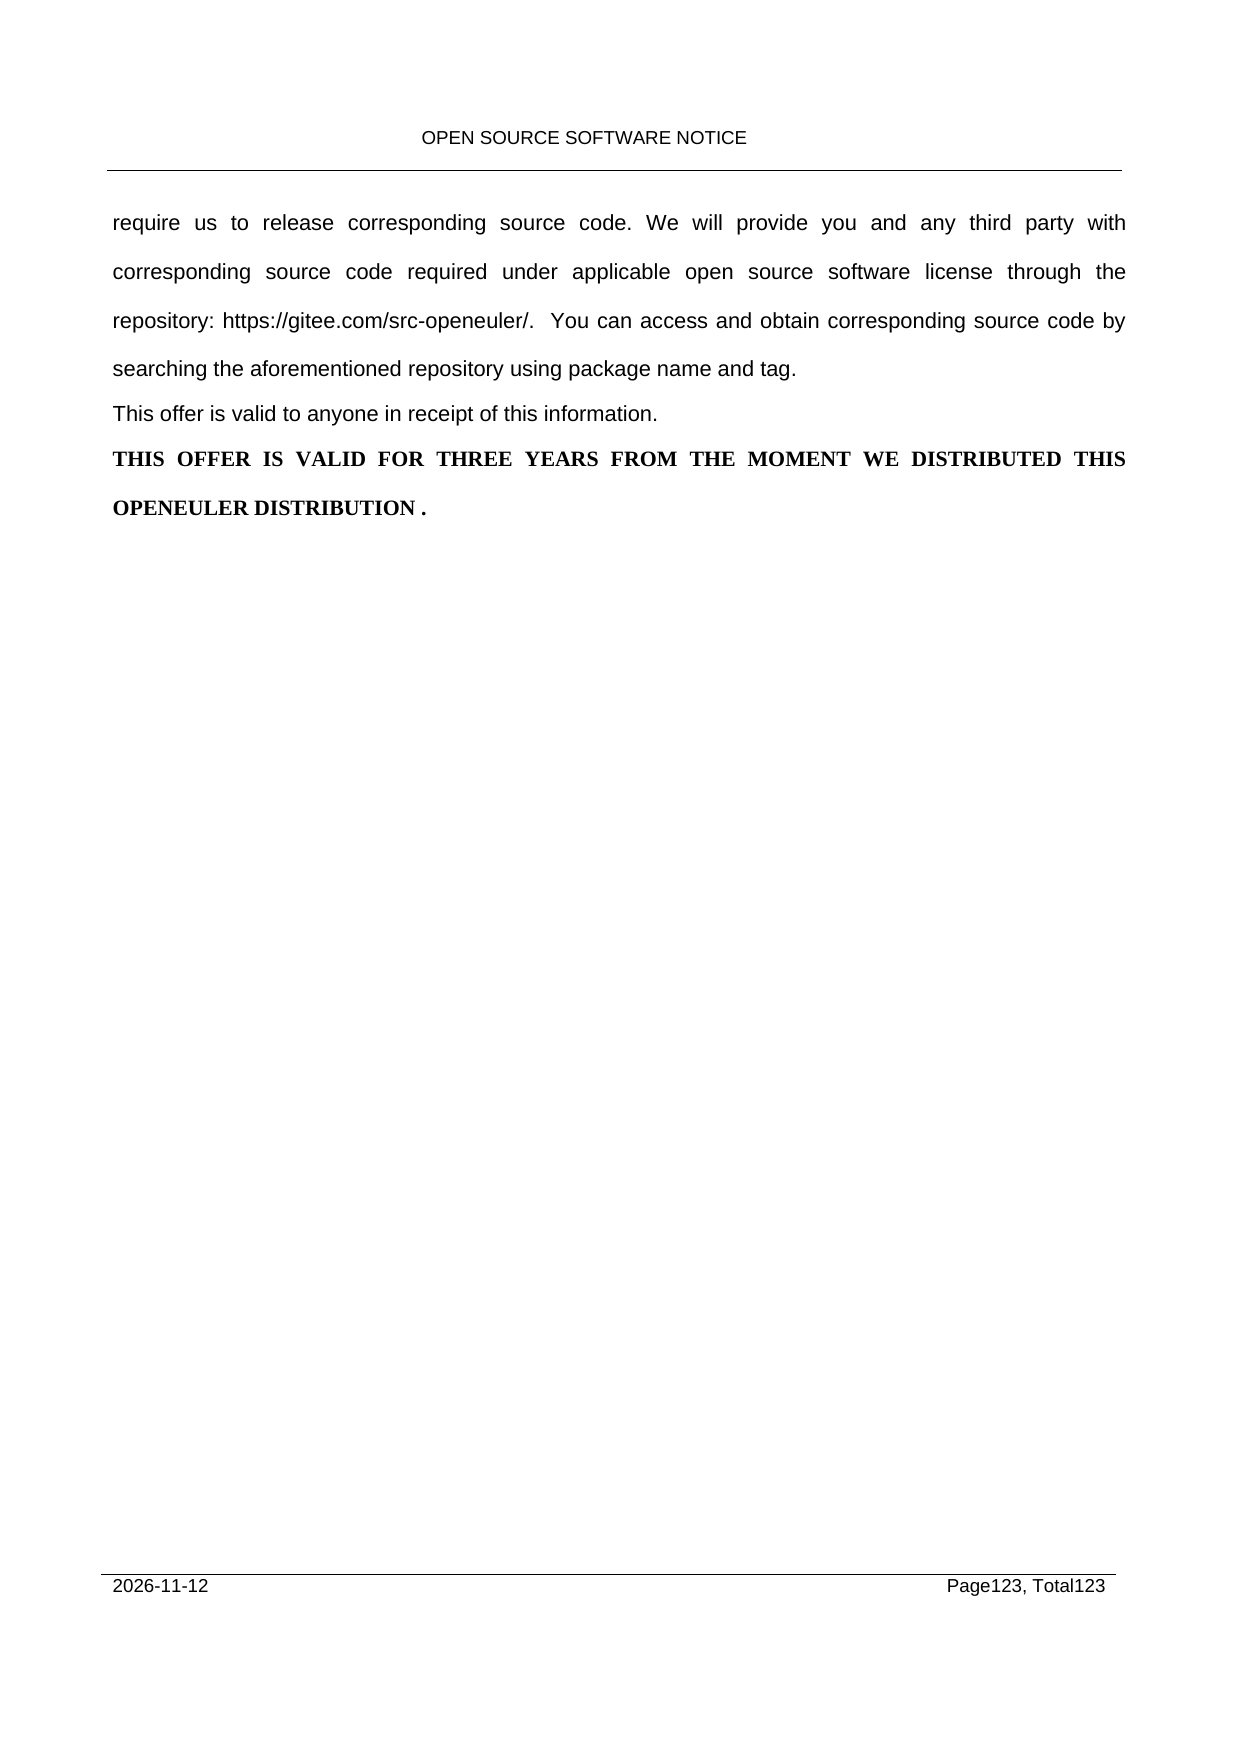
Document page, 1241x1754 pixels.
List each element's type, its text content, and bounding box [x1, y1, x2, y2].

text This offer is valid to anyone in receipt of this information. [112, 398, 1128, 430]
text THIS OFFER IS VALID FOR THREE YEARS FROM THE MOMENT WE DISTRIBUTED THIS OPENEULER DISTRIBUTION . [112, 443, 1128, 524]
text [112, 206, 1128, 385]
